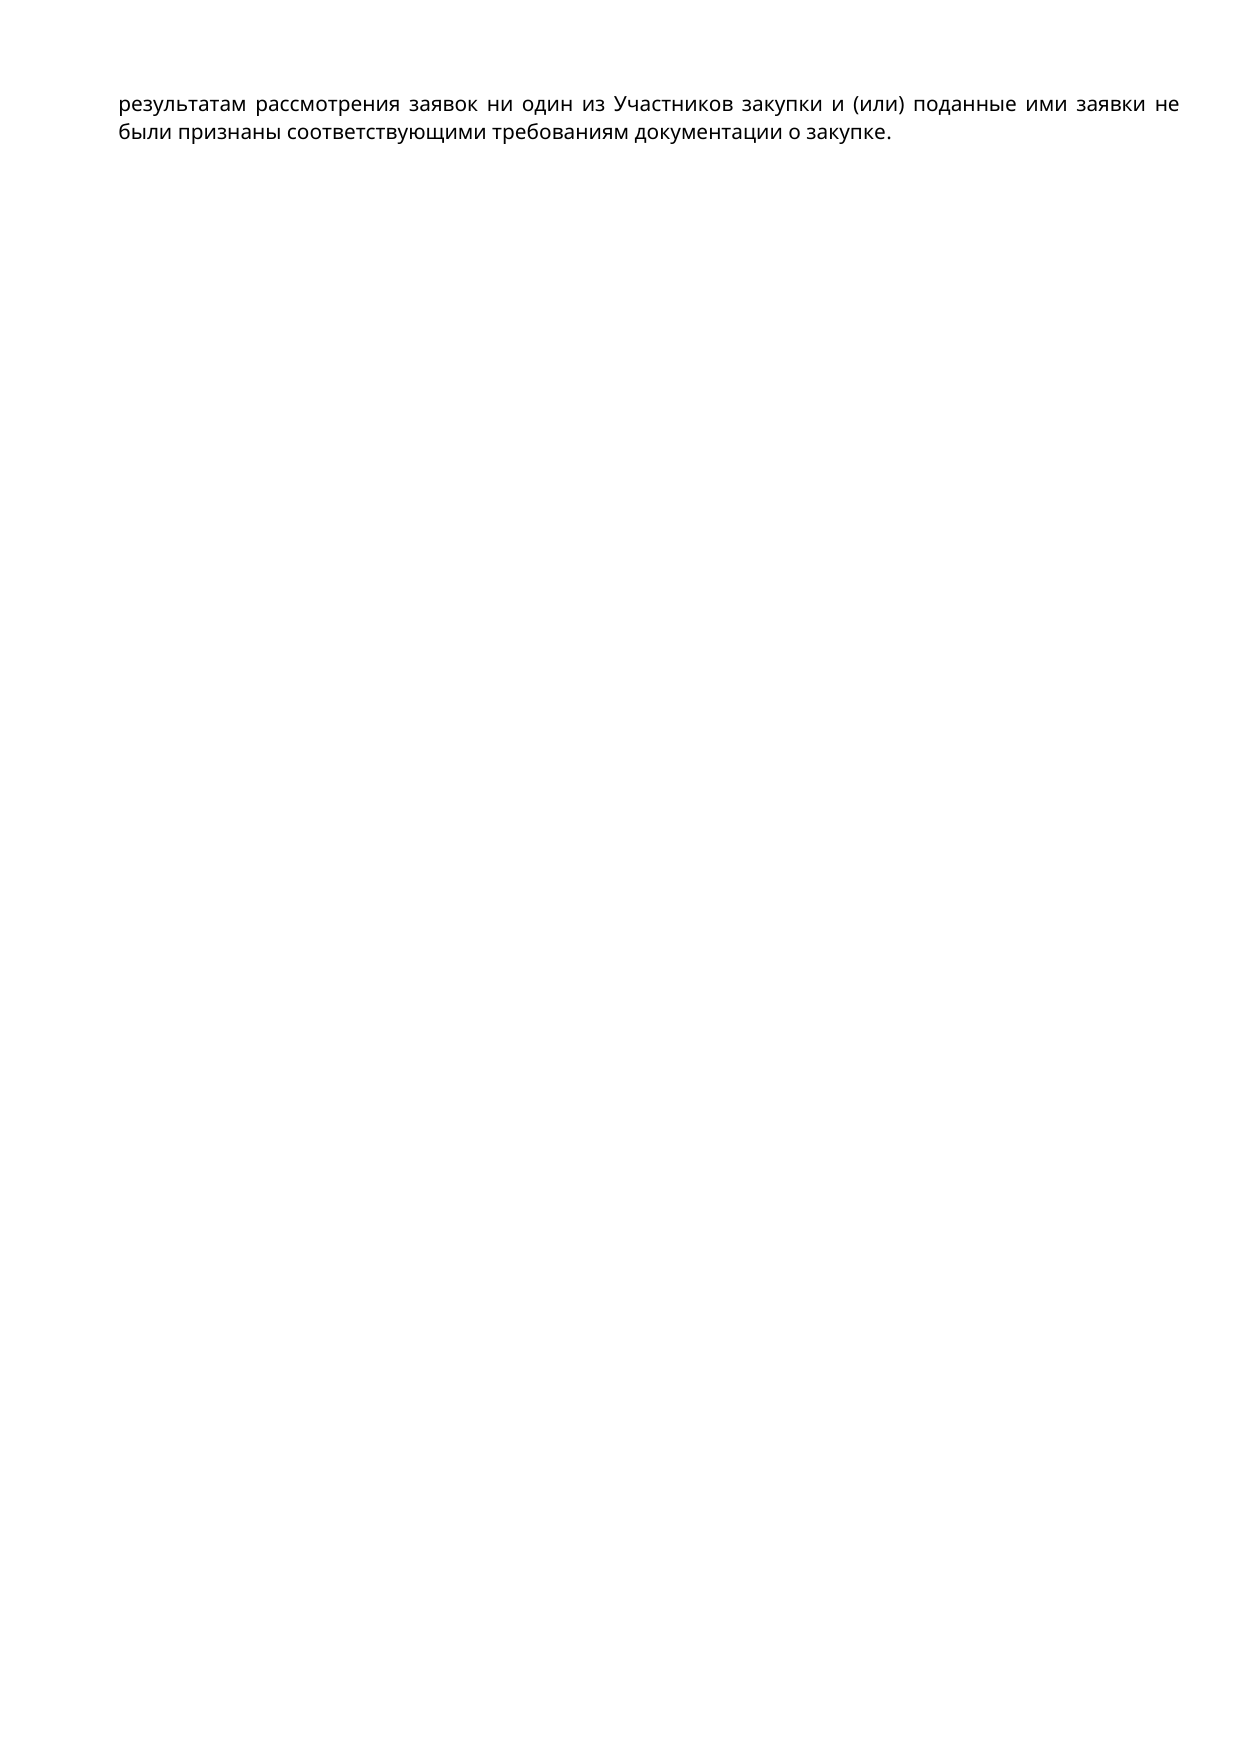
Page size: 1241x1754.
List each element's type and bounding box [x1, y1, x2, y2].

text [118, 89, 1181, 146]
